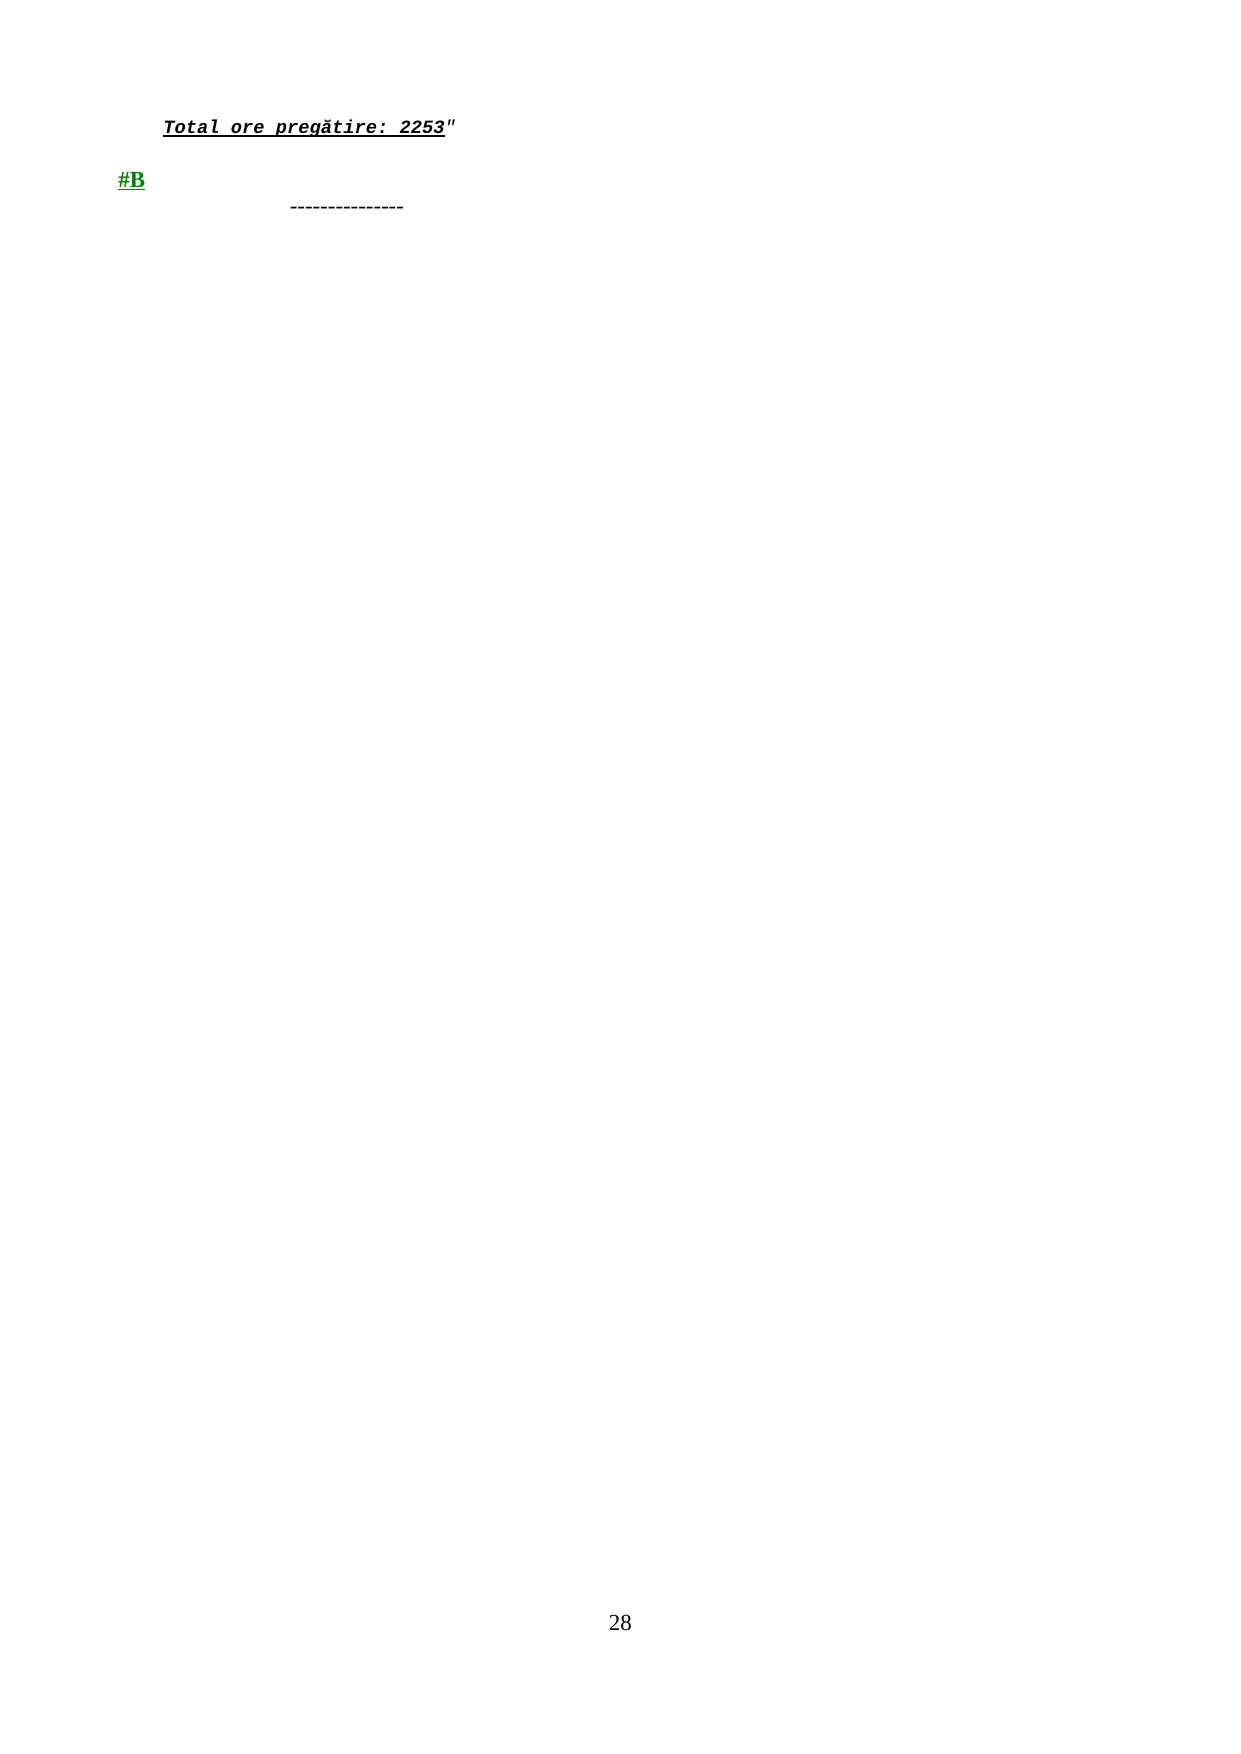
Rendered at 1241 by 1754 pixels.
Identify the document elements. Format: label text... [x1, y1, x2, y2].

text #B [118, 166, 1122, 192]
text --------------- [118, 192, 1122, 218]
text Total ore pregătire: 2253" [118, 118, 1122, 139]
